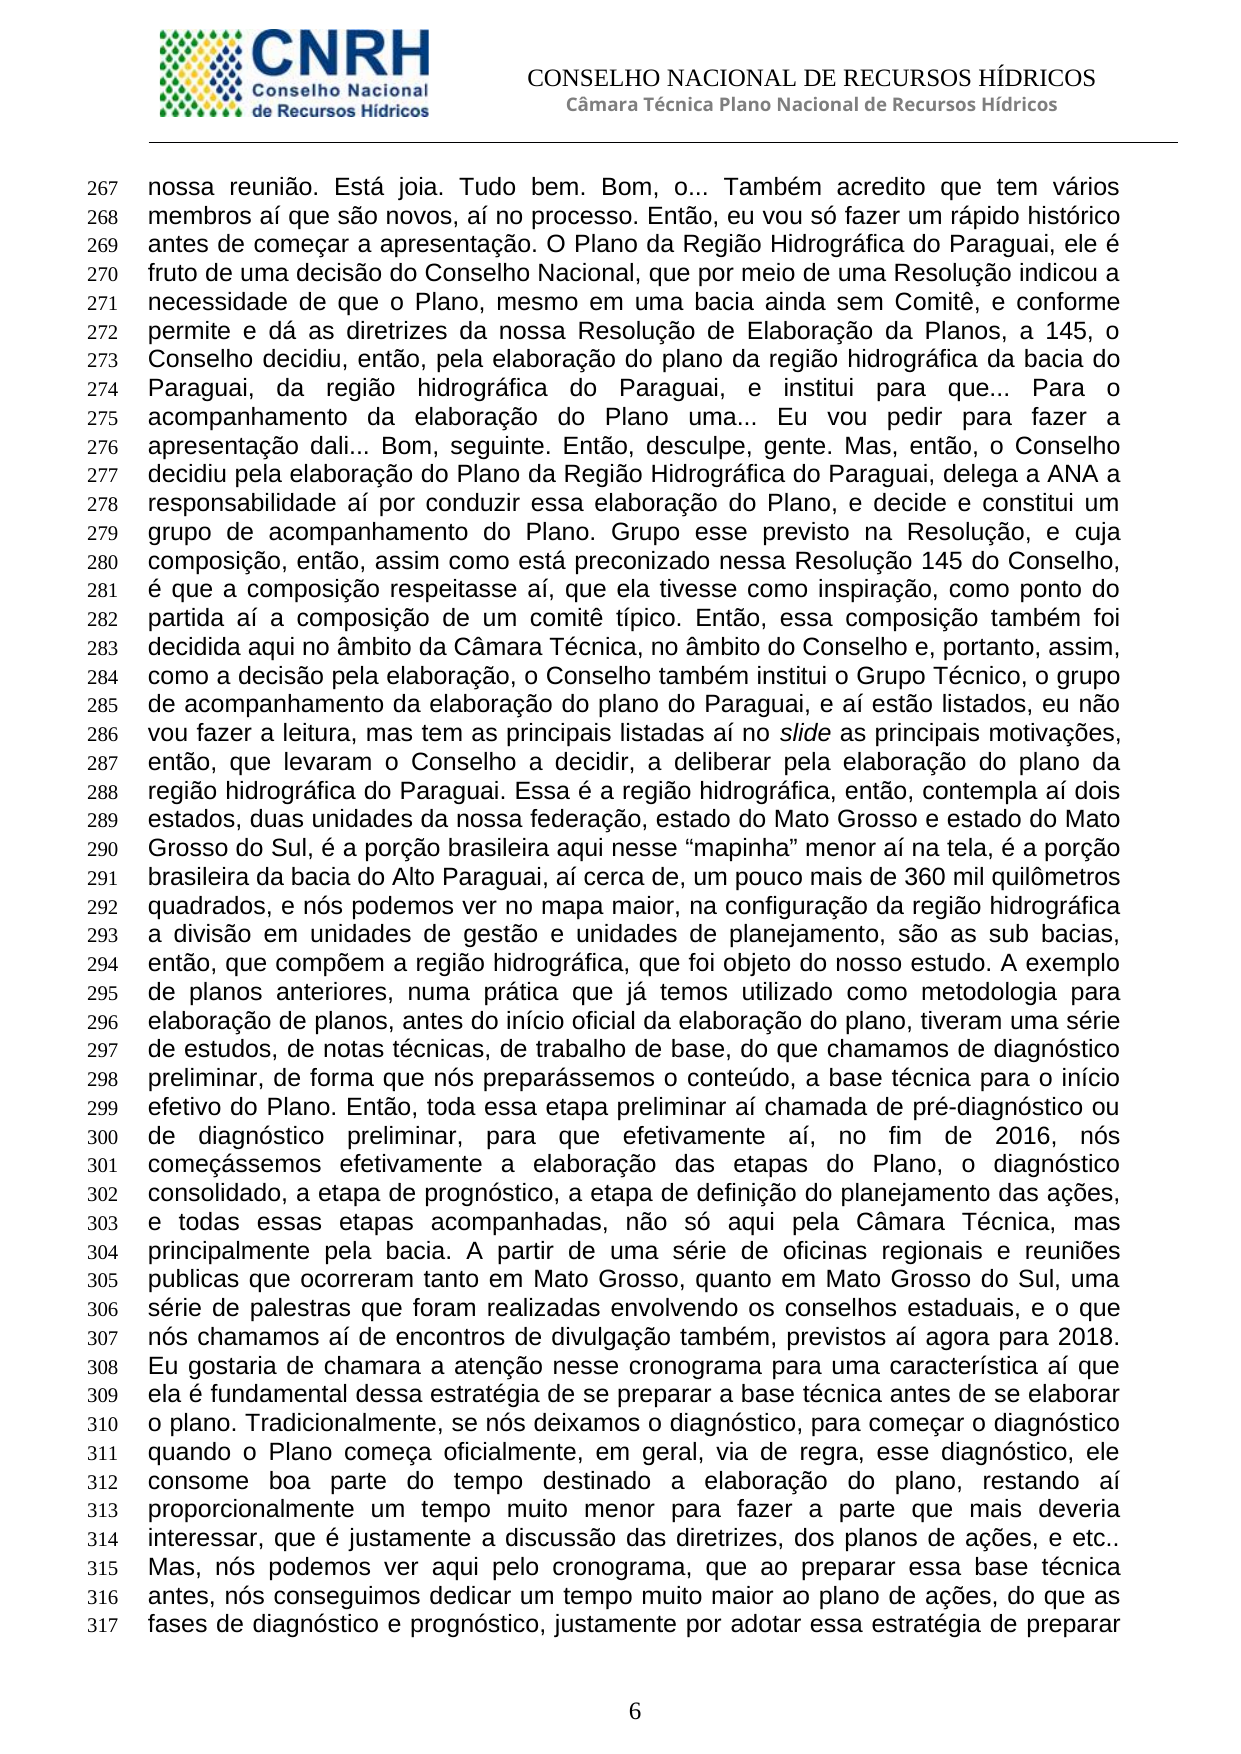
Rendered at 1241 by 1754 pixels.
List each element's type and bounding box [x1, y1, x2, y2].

text [148, 172, 1122, 1638]
picture [159, 29, 429, 117]
